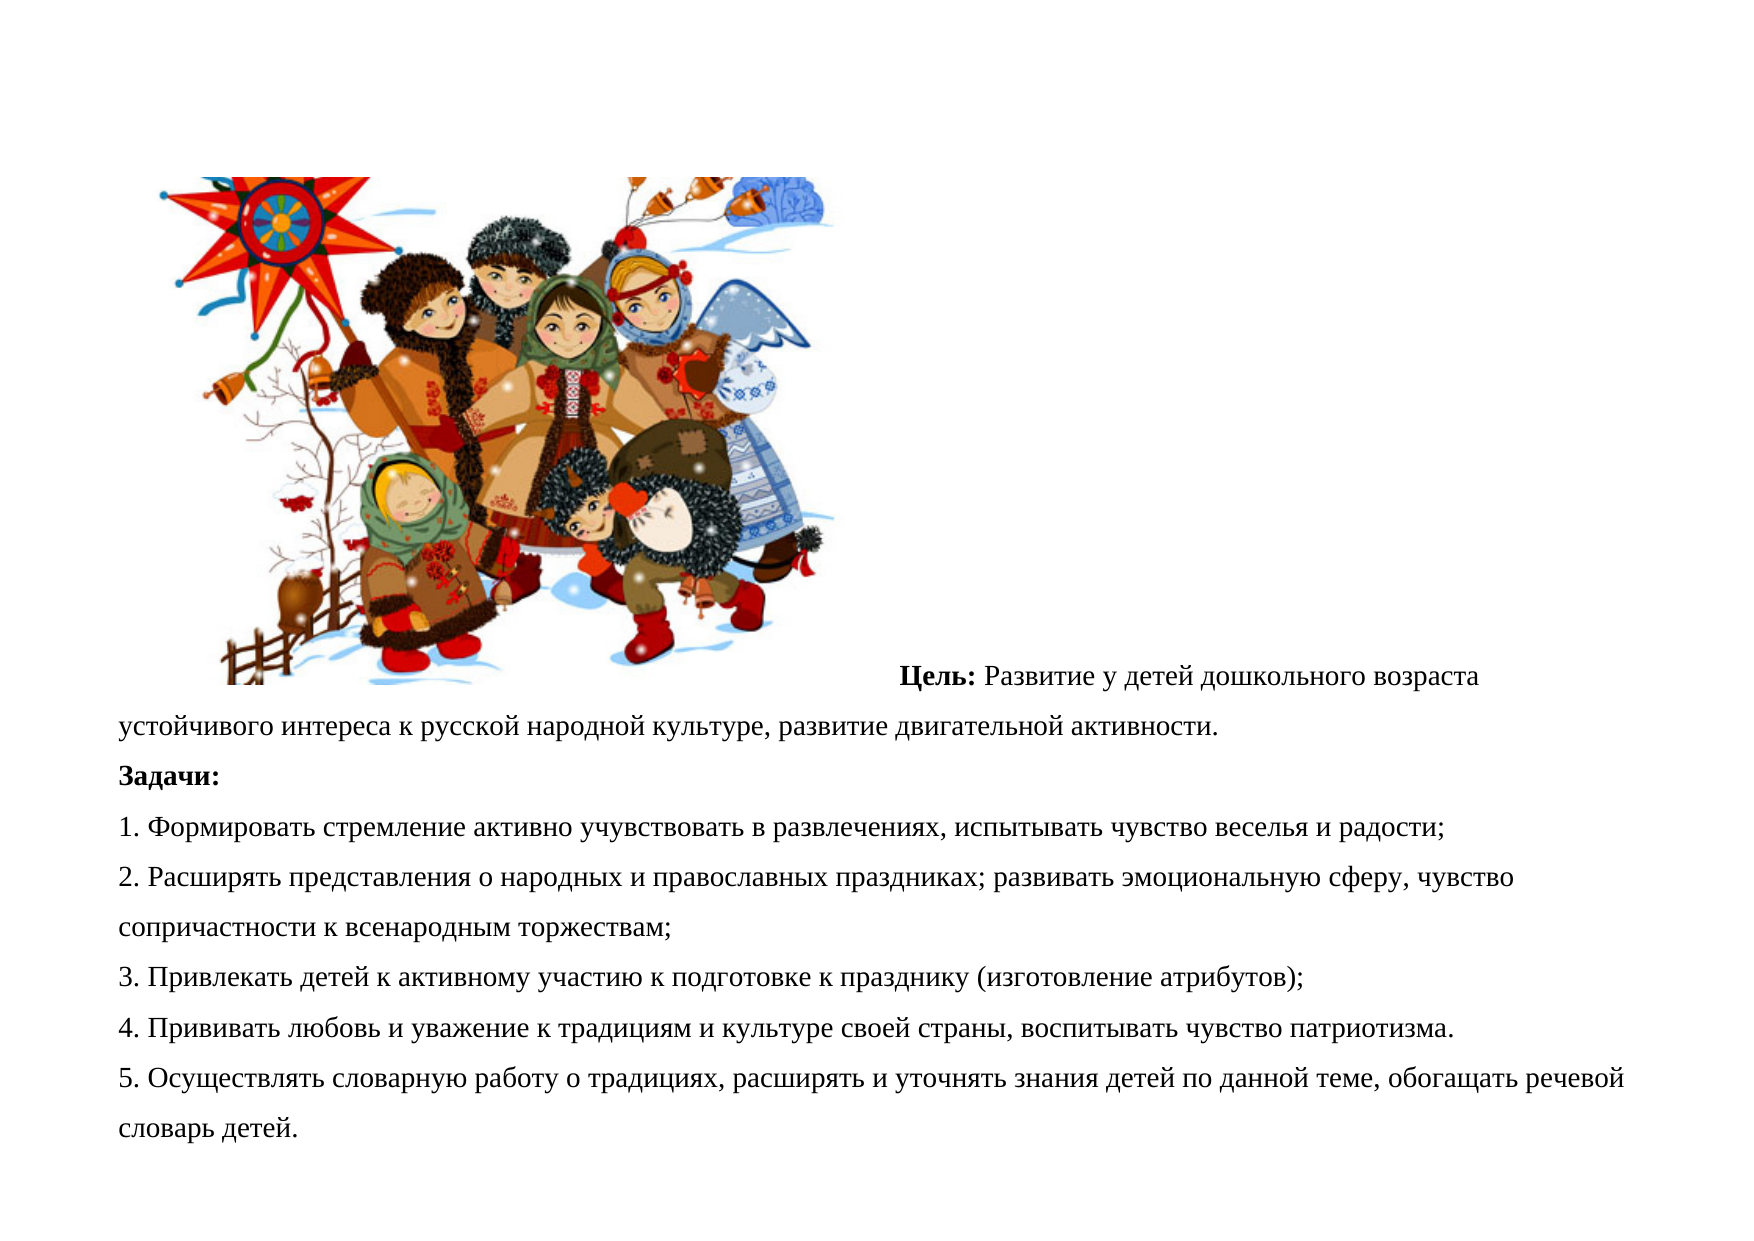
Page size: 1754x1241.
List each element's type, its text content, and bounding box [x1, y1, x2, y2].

text 3. Привлекать детей к активному участию к подготовке к празднику (изготовление атрибутов); [118, 959, 1636, 993]
text 4. Прививать любовь и уважение к традициям и культуре своей страны, воспитывать чувство патриотизма. 5. Осуществлять словарную работу о традициях, расширять и уточнять знания детей по данной теме, обогащать речевой словарь детей. [118, 1010, 1636, 1144]
text 2. Расширять представления о народных и православных праздниках; развивать эмоциональную сферу, чувство сопричастности к всенародным торжествам; [118, 859, 1636, 943]
text Задачи: 1. Формировать стремление активно учувствовать в развлечениях, испытывать чувство веселья и радости; [118, 758, 1636, 842]
picture [118, 177, 900, 685]
